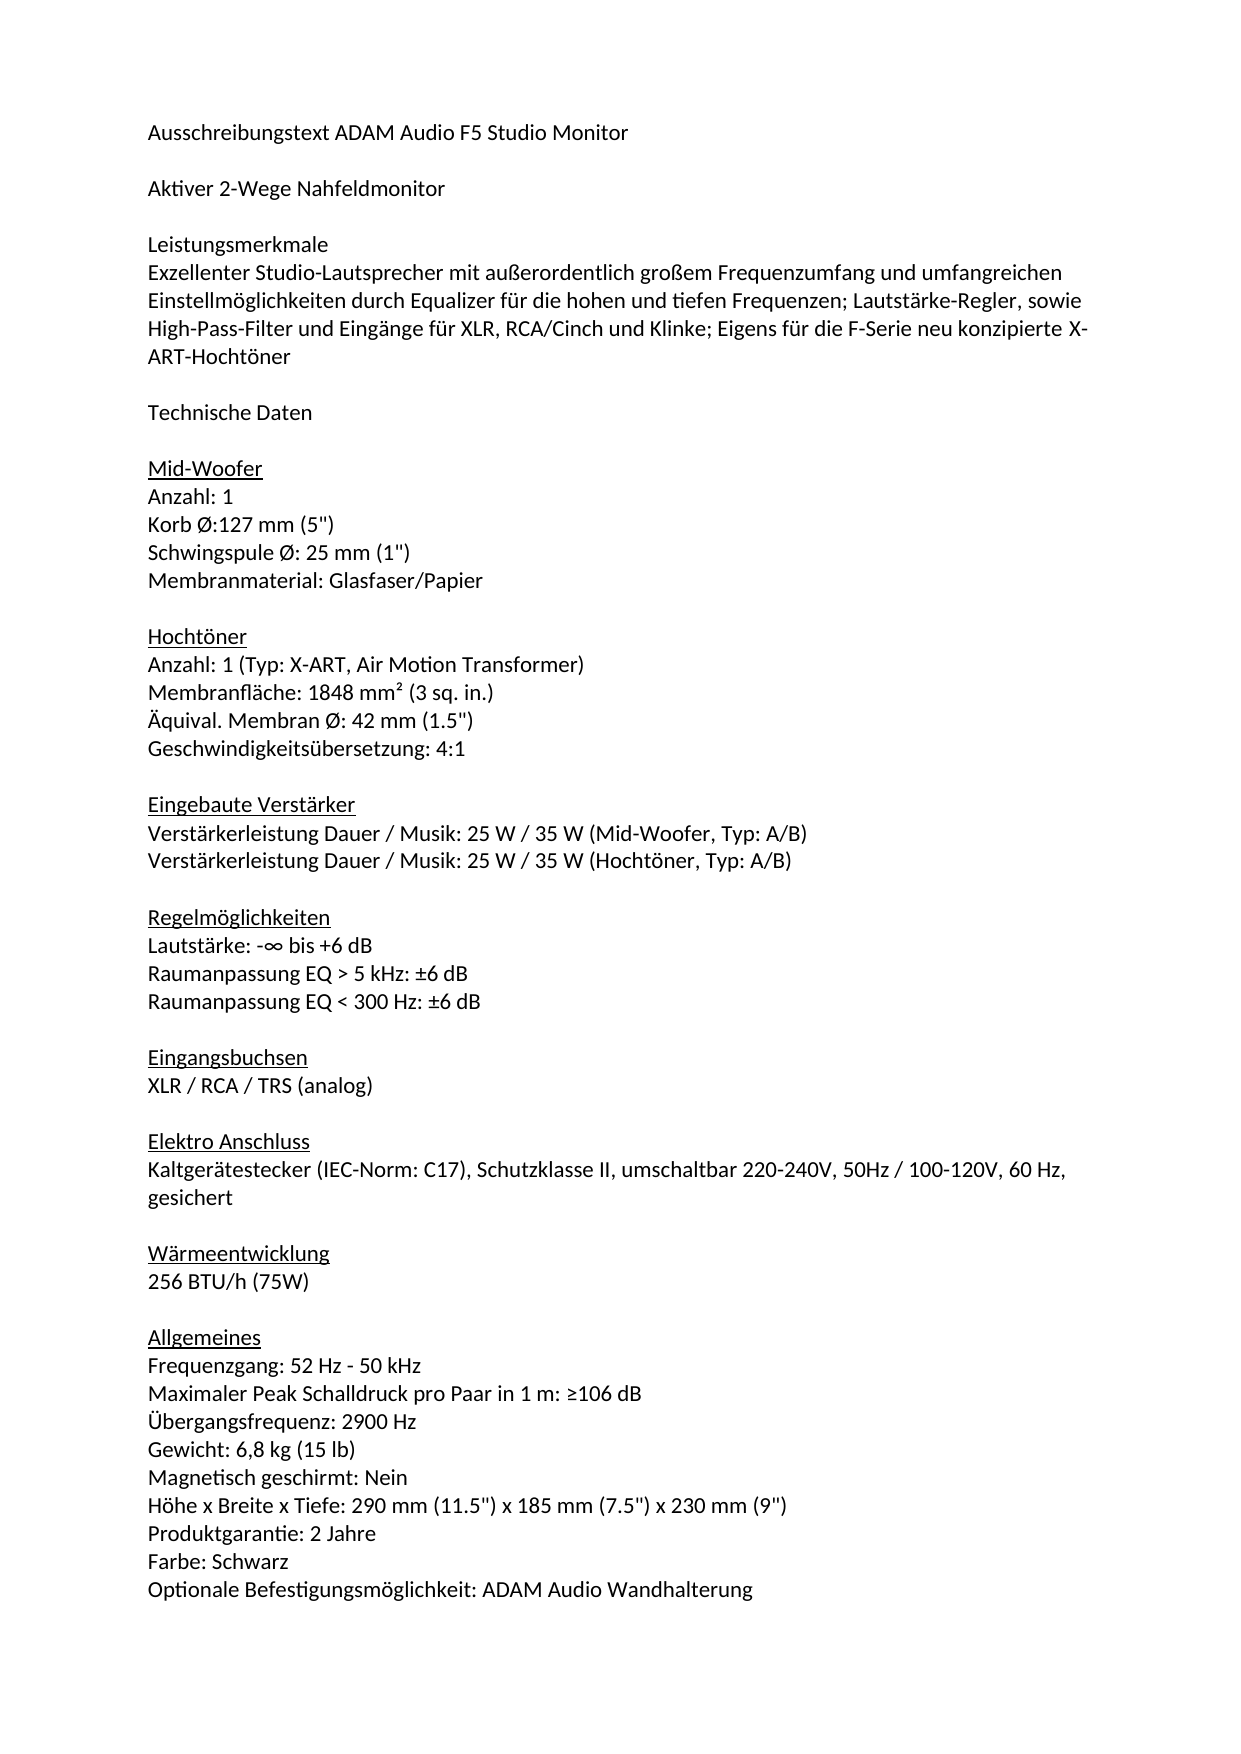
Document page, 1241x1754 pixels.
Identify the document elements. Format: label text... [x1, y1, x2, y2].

text Eingangsbuchsen [148, 1043, 1093, 1071]
text Leistungsmerkmale [148, 230, 1093, 258]
text Anzahl: 1 (Typ: X-ART, Air Motion Transformer) [148, 651, 1093, 678]
text Übergangsfrequenz: 2900 Hz [148, 1407, 1093, 1435]
text Elektro Anschluss [148, 1127, 1093, 1155]
text Hochtöner [148, 622, 1093, 651]
text Raumanpassung EQ < 300 Hz: ±6 dB [148, 987, 1093, 1015]
text Lautstärke: -∞ bis +6 dB [148, 931, 1093, 959]
text Produktgarantie: 2 Jahre [148, 1519, 1093, 1547]
text Membranfläche: 1848 mm² (3 sq. in.) [148, 678, 1093, 707]
text XLR / RCA / TRS (analog) [148, 1071, 1093, 1099]
text Raumanpassung EQ > 5 kHz: ±6 dB [148, 959, 1093, 987]
text Verstärkerleistung Dauer / Musik: 25 W / 35 W (Hochtöner, Typ: A/B) [148, 847, 1093, 875]
text Frequenzgang: 52 Hz - 50 kHz [148, 1351, 1093, 1379]
text Gewicht: 6,8 kg (15 lb) [148, 1435, 1093, 1463]
text Schwingspule Ø: 25 mm (1") [148, 538, 1093, 566]
text Exzellenter Studio-Lautsprecher mit außerordentlich großem Frequenzumfang und umfangreichen Einstellmöglichkeiten durch Equalizer für die hohen und tiefen Frequenzen; Lautstärke-Regler, sowie High-Pass-Filter und Eingänge für XLR, RCA/Cinch und Klinke; Eigens für die F-Serie neu konzipierte X-ART-Hochtöner Technische Daten [148, 258, 1093, 426]
text Verstärkerleistung Dauer / Musik: 25 W / 35 W (Mid-Woofer, Typ: A/B) [148, 819, 1093, 847]
text Anzahl: 1 [148, 482, 1093, 510]
text Aktiver 2-Wege Nahfeldmonitor [148, 174, 1093, 202]
text Äquival. Membran Ø: 42 mm (1.5") [148, 707, 1093, 734]
text Optionale Befestigungsmöglichkeit: ADAM Audio Wandhalterung [148, 1575, 1093, 1603]
text Magnetisch geschirmt: Nein [148, 1463, 1093, 1491]
text Korb Ø:127 mm (5") [148, 510, 1093, 538]
text Allgemeines [148, 1323, 1093, 1351]
text 256 BTU/h (75W) [148, 1267, 1093, 1295]
text Ausschreibungstext ADAM Audio F5 Studio Monitor [148, 118, 1093, 146]
text Kaltgerätestecker (IEC-Norm: C17), Schutzklasse II, umschaltbar 220-240V, 50Hz / 100-120V, 60 Hz, gesichert [148, 1155, 1093, 1211]
text Membranmaterial: Glasfaser/Papier [148, 566, 1093, 594]
text Geschwindigkeitsübersetzung: 4:1 [148, 734, 1093, 763]
text Höhe x Breite x Tiefe: 290 mm (11.5") x 185 mm (7.5") x 230 mm (9") [148, 1491, 1093, 1519]
text Wärmeentwicklung [148, 1239, 1093, 1267]
text Farbe: Schwarz [148, 1547, 1093, 1575]
text Eingebaute Verstärker [148, 791, 1093, 819]
text Maximaler Peak Schalldruck pro Paar in 1 m: ≥106 dB [148, 1379, 1093, 1407]
text Mid-Woofer [148, 454, 1093, 482]
text Regelmöglichkeiten [148, 903, 1093, 931]
